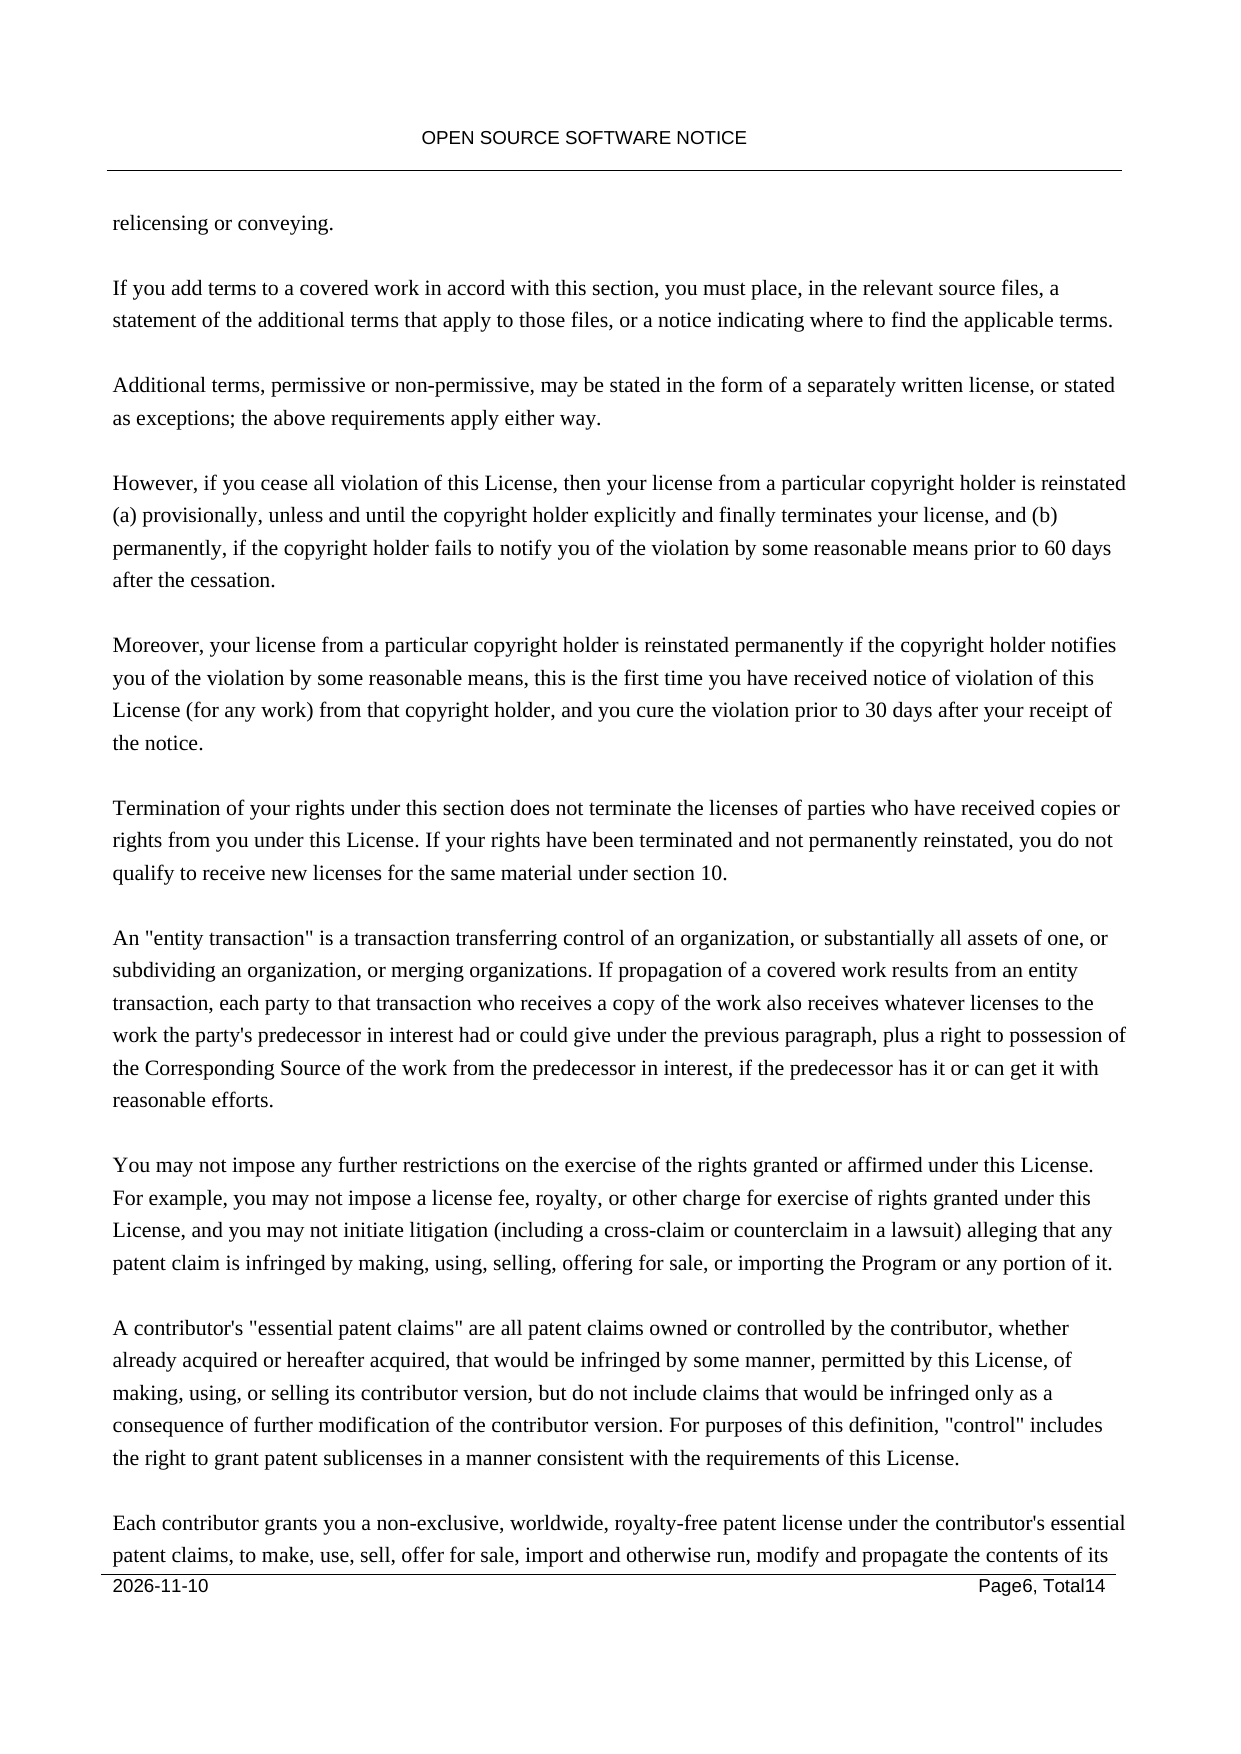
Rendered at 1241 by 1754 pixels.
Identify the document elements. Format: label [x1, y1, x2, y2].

text [112, 206, 1128, 1571]
